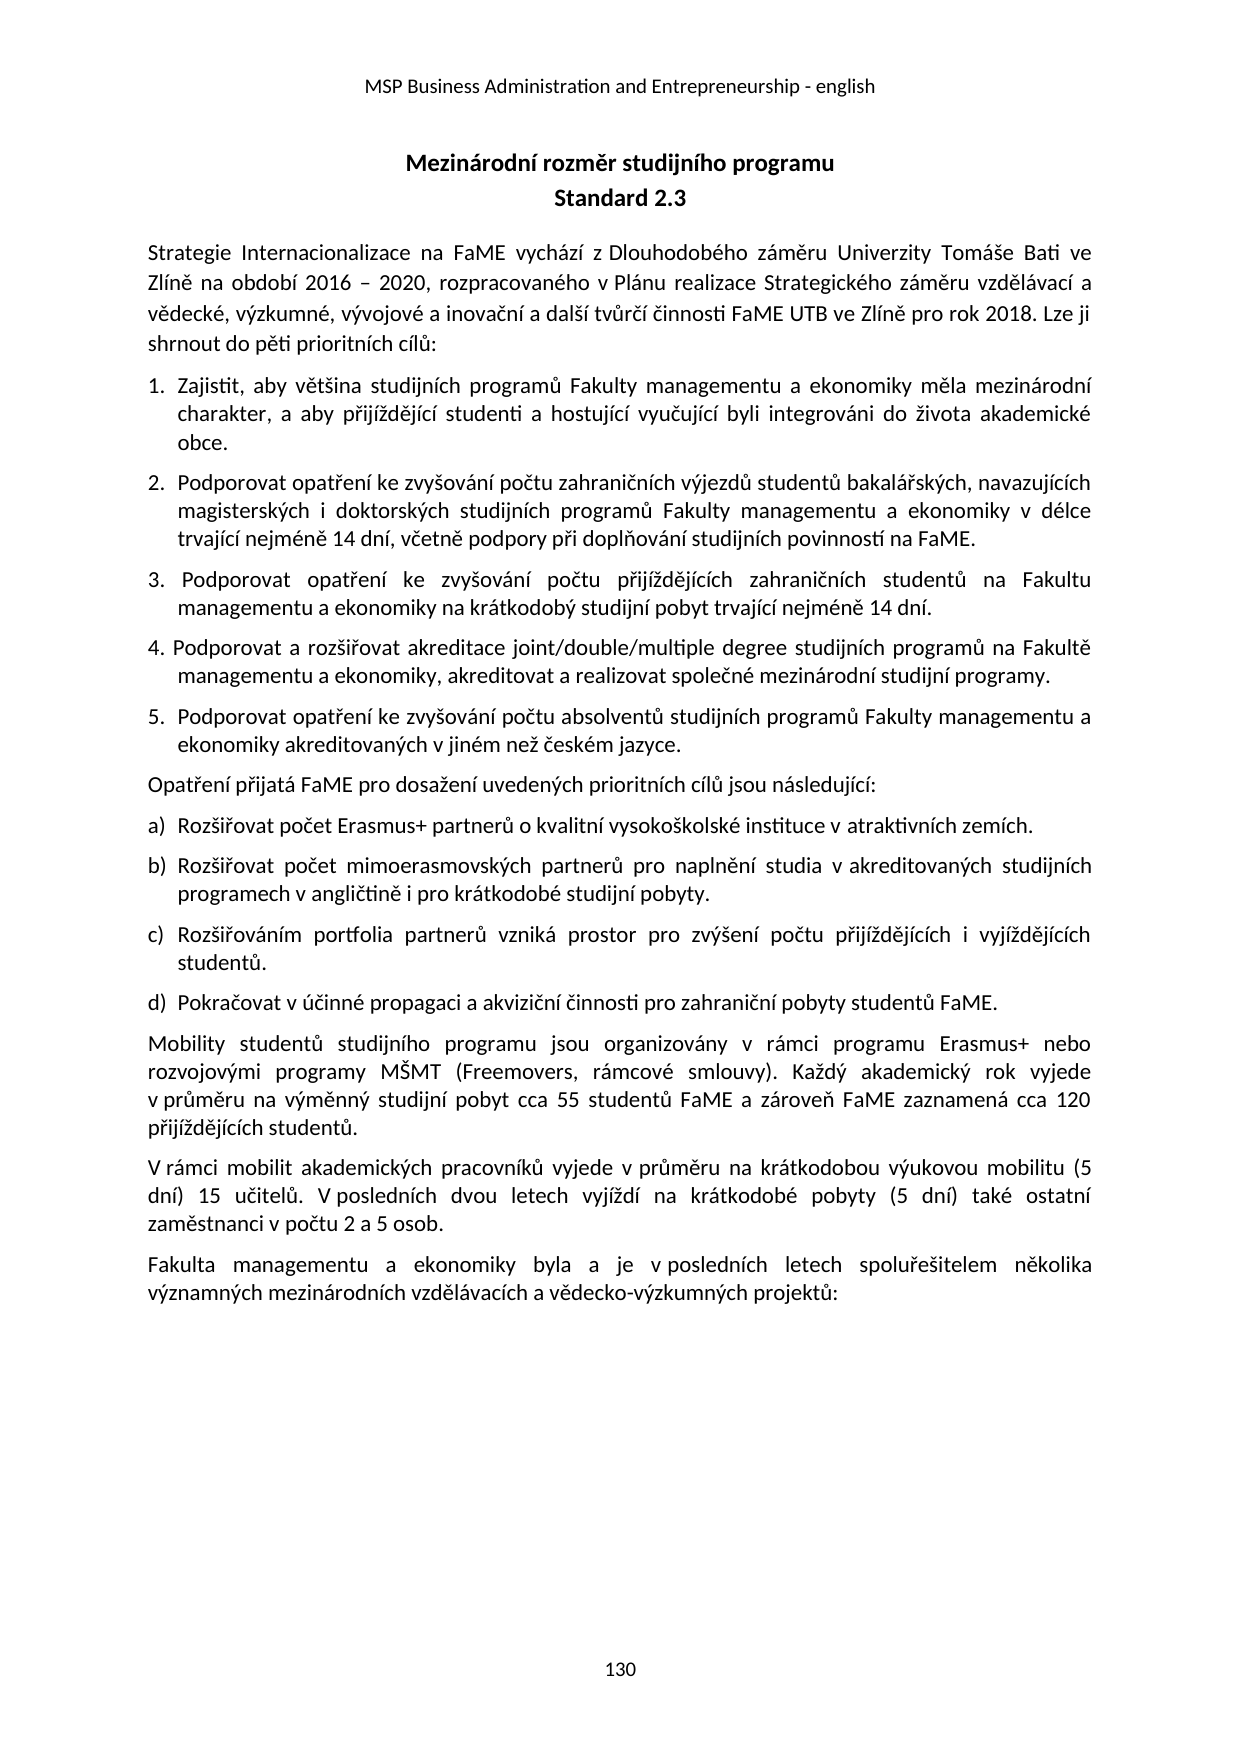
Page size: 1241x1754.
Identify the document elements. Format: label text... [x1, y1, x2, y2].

text Mobility studentů studijního programu jsou organizovány v rámci programu Erasmus+ nebo rozvojovými programy MŠMT (Freemovers, rámcové smlouvy). Každý akademický rok vyjede v průměru na výměnný studijní pobyt cca 55 studentů FaME a zároveň FaME zaznamená cca 120 přijíždějících studentů. [148, 1029, 1093, 1141]
text V rámci mobilit akademických pracovníků vyjede v průměru na krátkodobou výukovou mobilitu (5 dní) 15 učitelů. V posledních dvou letech vyjíždí na krátkodobé pobyty (5 dní) také ostatní zaměstnanci v počtu 2 a 5 osob. [148, 1153, 1093, 1238]
list Rozšiřovat počet mimoerasmovských partnerů pro naplnění studia v akreditovaných studijních programech v angličtině i pro krátkodobé studijní pobyty. [148, 851, 1093, 907]
list Rozšiřovat počet Erasmus+ partnerů o kvalitní vysokoškolské instituce v atraktivních zemích. [148, 811, 1093, 839]
text 1. Zajistit, aby většina studijních programů Fakulty managementu a ekonomiky měla mezinárodní charakter, a aby přijíždějící studenti a hostující vyučující byli integrováni do života akademické obce. [148, 372, 1093, 456]
text 5. Podporovat opatření ke zvyšování počtu absolventů studijních programů Fakulty managementu a ekonomiky akreditovaných v jiném než českém jazyce. [148, 702, 1093, 758]
text 2. Podporovat opatření ke zvyšování počtu zahraničních výjezdů studentů bakalářských, navazujících magisterských i doktorských studijních programů Fakulty managementu a ekonomiky v délce trvající nejméně 14 dní, včetně podpory při doplňování studijních povinností na FaME. [148, 468, 1093, 552]
text 4. Podporovat a rozšiřovat akreditace joint/double/multiple degree studijních programů na Fakultě managementu a ekonomiky, akreditovat a realizovat společné mezinárodní studijní programy. [148, 633, 1093, 689]
list Rozšiřováním portfolia partnerů vzniká prostor pro zvýšení počtu přijíždějících i vyjíždějících studentů. [148, 920, 1093, 976]
text 3. Podporovat opatření ke zvyšování počtu přijíždějících zahraničních studentů na Fakultu managementu a ekonomiky na krátkodobý studijní pobyt trvající nejméně 14 dní. [148, 565, 1093, 621]
subtitle Mezinárodní rozměr studijního programu [148, 148, 1093, 178]
list Strategie Internacionalizace na FaME vychází z Dlouhodobého záměru Univerzity Tomáše Bati ve Zlíně na období 2016 – 2020, rozpracovaného v Plánu realizace Strategického záměru vzdělávací a vědecké, výzkumné, vývojové a inovační a další tvůrčí činnosti FaME UTB ve Zlíně pro rok 2018. Lze ji shrnout do pěti prioritních cílů: [148, 238, 1093, 269]
subtitle Standard 2.3 [148, 182, 1093, 213]
text Opatření přijatá FaME pro dosažení uvedených prioritních cílů jsou následující: [148, 770, 1093, 798]
list Pokračovat v účinné propagaci a akviziční činnosti pro zahraniční pobyty studentů FaME. [148, 988, 1093, 1016]
list Strategie Internacionalizace na FaME vychází z Dlouhodobého záměru Univerzity Tomáše Bati ve Zlíně na období 2016 – 2020, rozpracovaného v Plánu realizace Strategického záměru vzdělávací a vědecké, výzkumné, vývojové a inovační a další tvůrčí činnosti FaME UTB ve Zlíně pro rok 2018. Lze ji shrnout do pěti prioritních cílů: [148, 327, 1093, 357]
text Fakulta managementu a ekonomiky byla a je v posledních letech spoluřešitelem několika významných mezinárodních vzdělávacích a vědecko-výzkumných projektů: [148, 1250, 1093, 1306]
